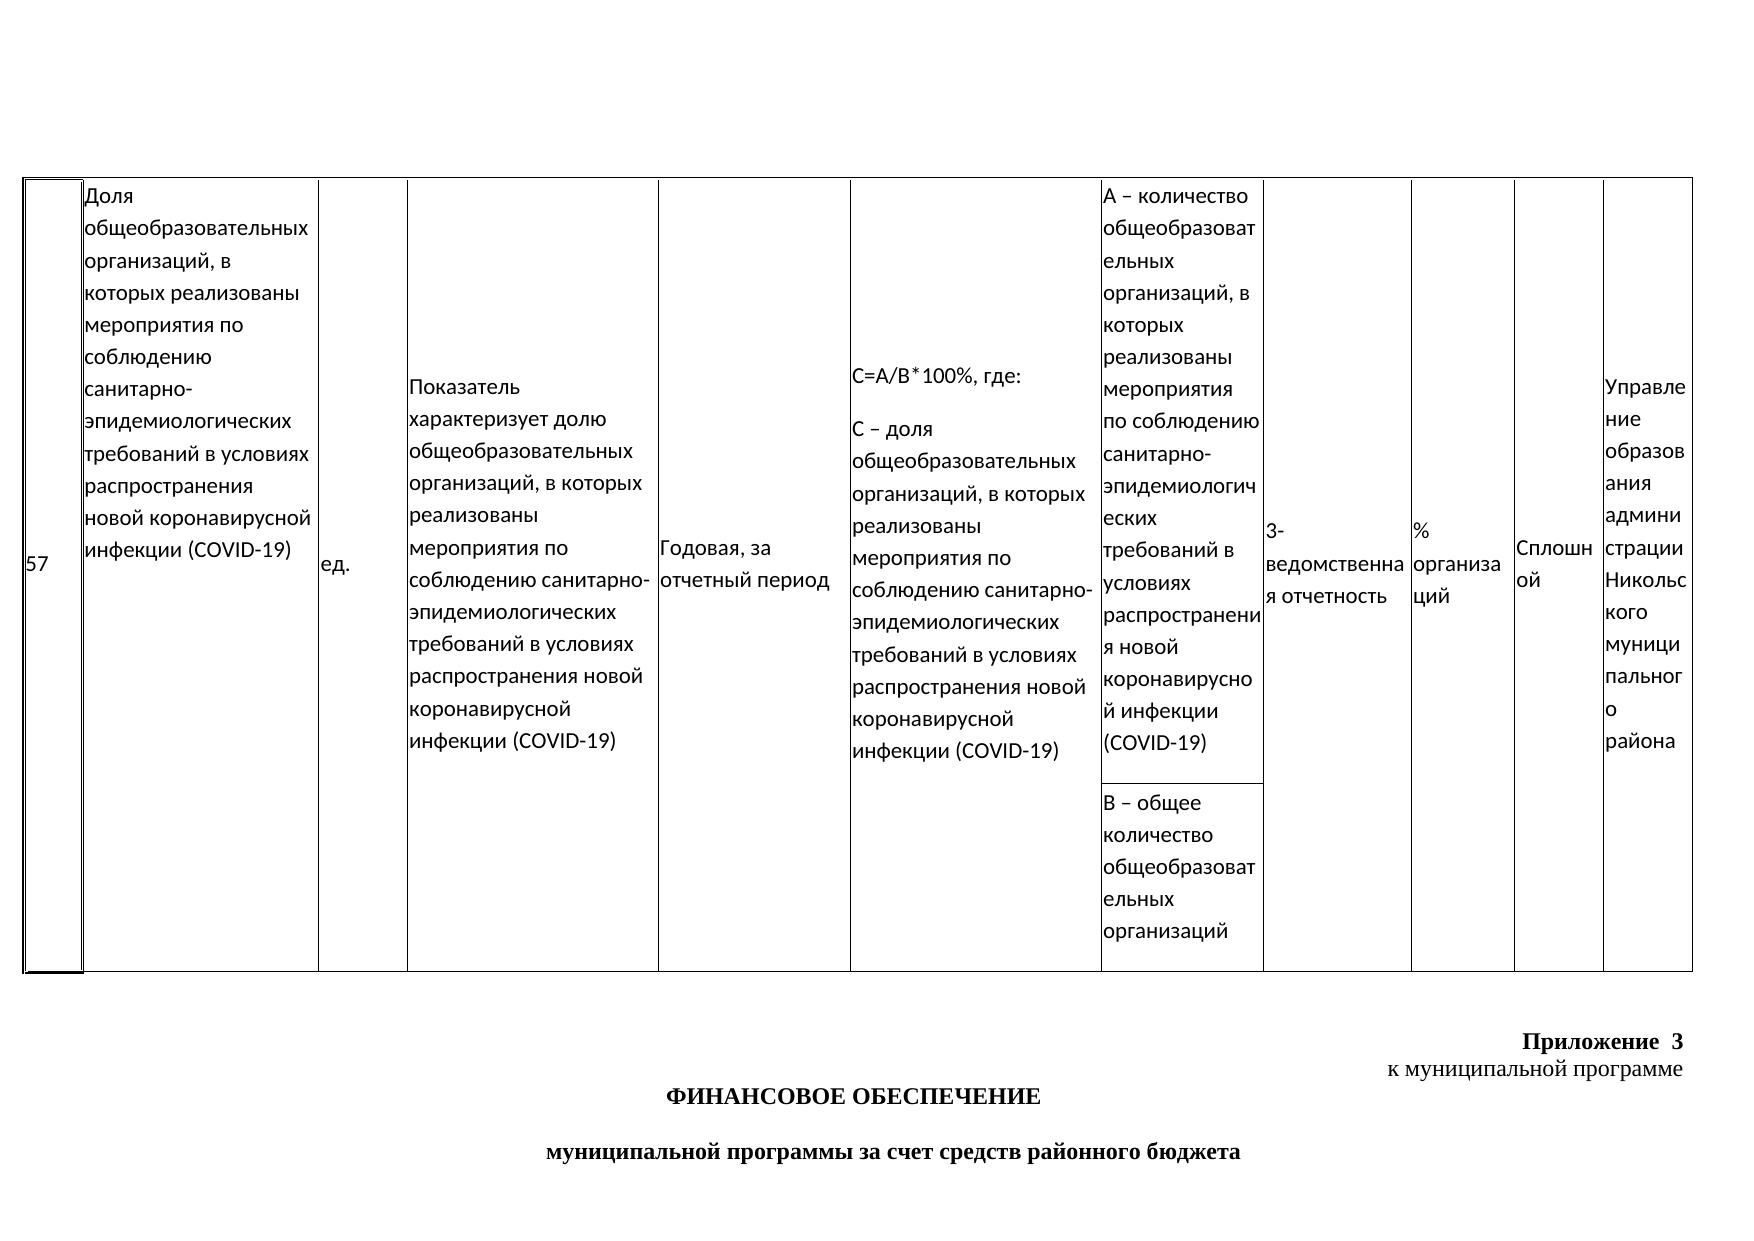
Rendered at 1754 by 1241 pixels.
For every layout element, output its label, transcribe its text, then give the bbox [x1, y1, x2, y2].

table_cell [1604, 178, 1692, 971]
table_cell Доля общеобразовательных организаций, в которых реализованы мероприятия по соблюдению санитарно-эпидемиологических требований в условиях распространения новой коронавирусной инфекции (COVID-19) [83, 178, 319, 971]
text муниципальной программы за счет средств районного бюджета [97, 1137, 1683, 1165]
table_cell В – общее количество общеобразовательных организаций [1102, 784, 1263, 971]
table_cell % организаций [1411, 178, 1515, 971]
table_cell Сплошной [1515, 178, 1603, 971]
table_cell ед. [319, 178, 407, 971]
text к муниципальной программе [98, 1054, 1683, 1082]
table_cell Показатель характеризует долю общеобразовательных организаций, в которых реализованы мероприятия по соблюдению санитарно-эпидемиологических требований в условиях распространения новой коронавирусной инфекции (COVID-19) [407, 178, 658, 971]
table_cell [659, 178, 850, 971]
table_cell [1264, 178, 1411, 971]
table_cell С=А/В*100%, где: С – доля общеобразовательных организаций, в которых реализованы мероприятия по соблюдению санитарно-эпидемиологических требований в условиях распространения новой коронавирусной инфекции (COVID-19) [850, 178, 1101, 971]
table_cell 57 [26, 180, 82, 971]
table_cell А – количество общеобразовательных организаций, в которых реализованы мероприятия по соблюдению санитарно-эпидемиологических требований в условиях распространения новой коронавирусной инфекции (COVID-19) [1101, 178, 1264, 783]
text Приложение 3 [24, 1027, 1683, 1054]
text ФИНАНСОВОЕ ОБЕСПЕЧЕНИЕ [24, 1082, 1683, 1110]
